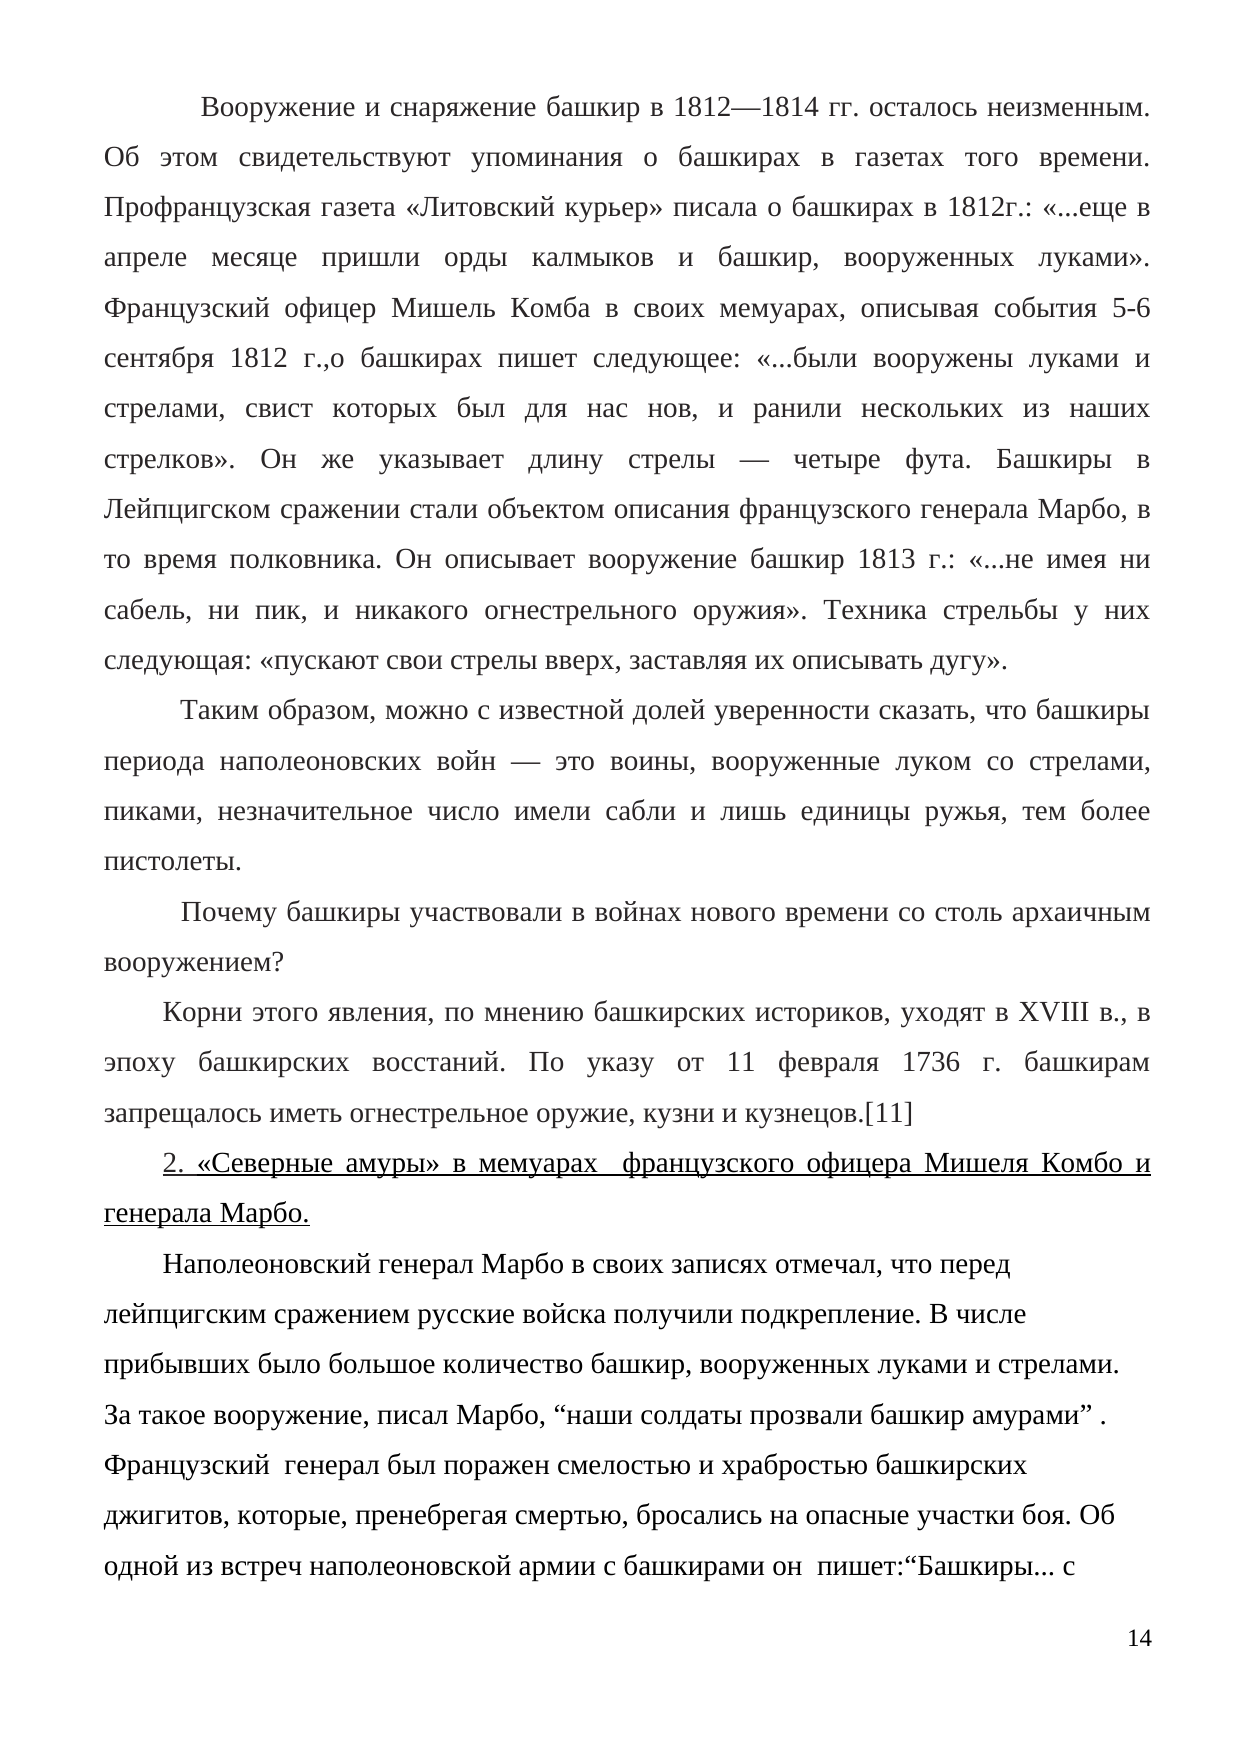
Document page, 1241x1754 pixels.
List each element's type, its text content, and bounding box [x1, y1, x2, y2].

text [103, 1246, 1152, 1581]
text 2. «Северные амуры» в мемуарах французского офицера Мишеля Комбо и генерала Марбо. [103, 1145, 1152, 1229]
text Почему башкиры участвовали в войнах нового времени со столь архаичным вооружением? [103, 894, 1152, 977]
text Вооружение и снаряжение башкир в 1812—1814 гг. осталось неизменным. Об этом свидетельствуют упоминания о башкирах в газетах того времени. Профранцузская газета «Литовский курьер» писала о башкирах в 1812г.: «...еще в апреле месяце пришли орды калмыков и башкир, вооруженных луками». Французский офицер Мишель Комба в своих мемуарах, описывая события 5-6 сентября 1812 г.,о башкирах пишет следующее: «...были вооружены луками и стрелами, свист которых был для нас нов, и ранили нескольких из наших стрелков». Он же указывает длину стрелы — четыре фута. Башкиры в Лейпцигском сражении стали объектом описания французского генерала Марбо, в то время полковника. Он описывает вооружение башкир 1813 г.: «...не имея ни сабель, ни пик, и никакого огнестрельного оружия». Техника стрельбы у них следующая: «пускают свои стрелы вверх, заставляя их описывать дугу». [103, 89, 1152, 676]
text Корни этого явления, по мнению башкирских историков, уходят в XVIII в., в эпоху башкирских восстаний. По указу от 11 февраля 1736 г. башкирам запрещалось иметь огнестрельное оружие, кузни и кузнецов.[11] [103, 994, 1152, 1128]
text Таким образом, можно с известной долей уверенности сказать, что башкиры периода наполеоновских войн — это воины, вооруженные луком со стрелами, пиками, незначительное число имели сабли и лишь единицы ружья, тем более пистолеты. [103, 692, 1152, 877]
